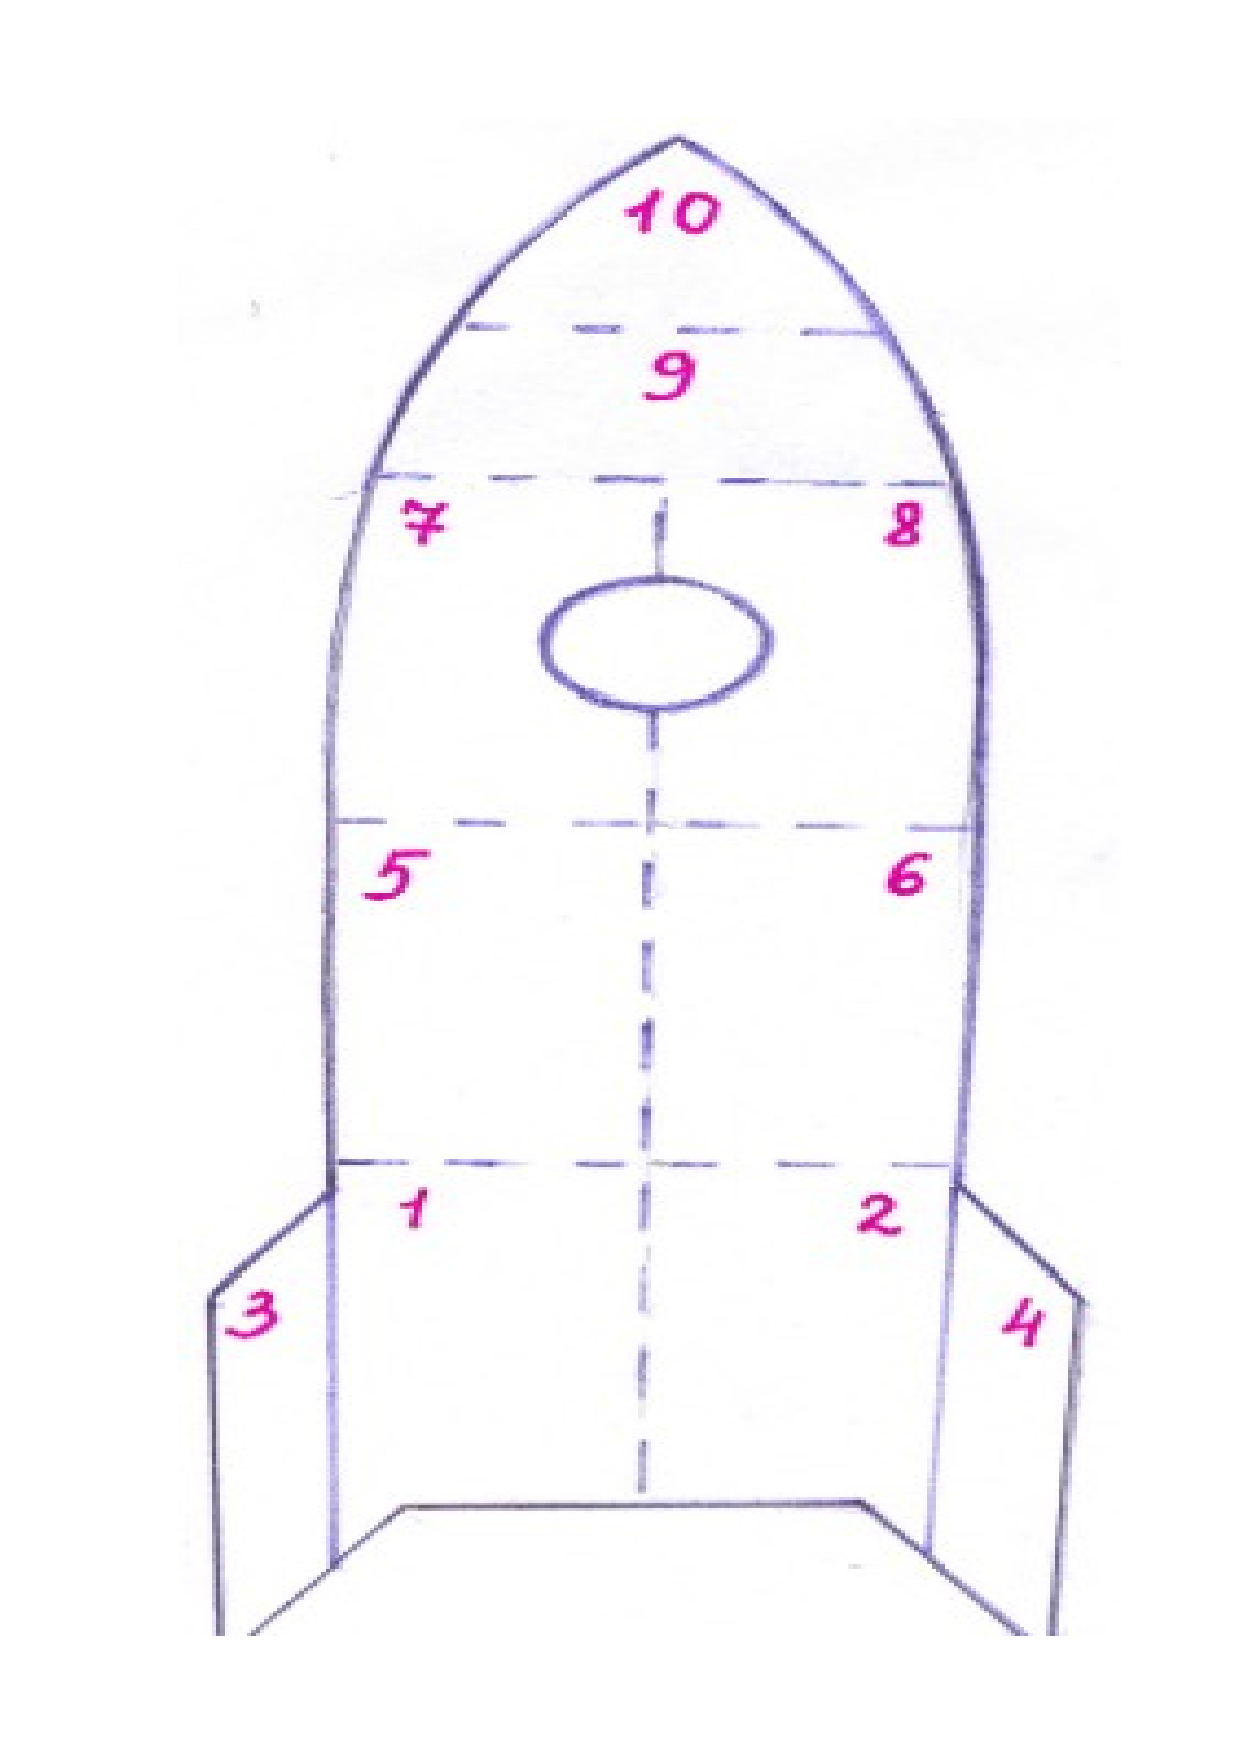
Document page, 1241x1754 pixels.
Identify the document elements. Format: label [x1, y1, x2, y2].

picture [177, 118, 1121, 1636]
